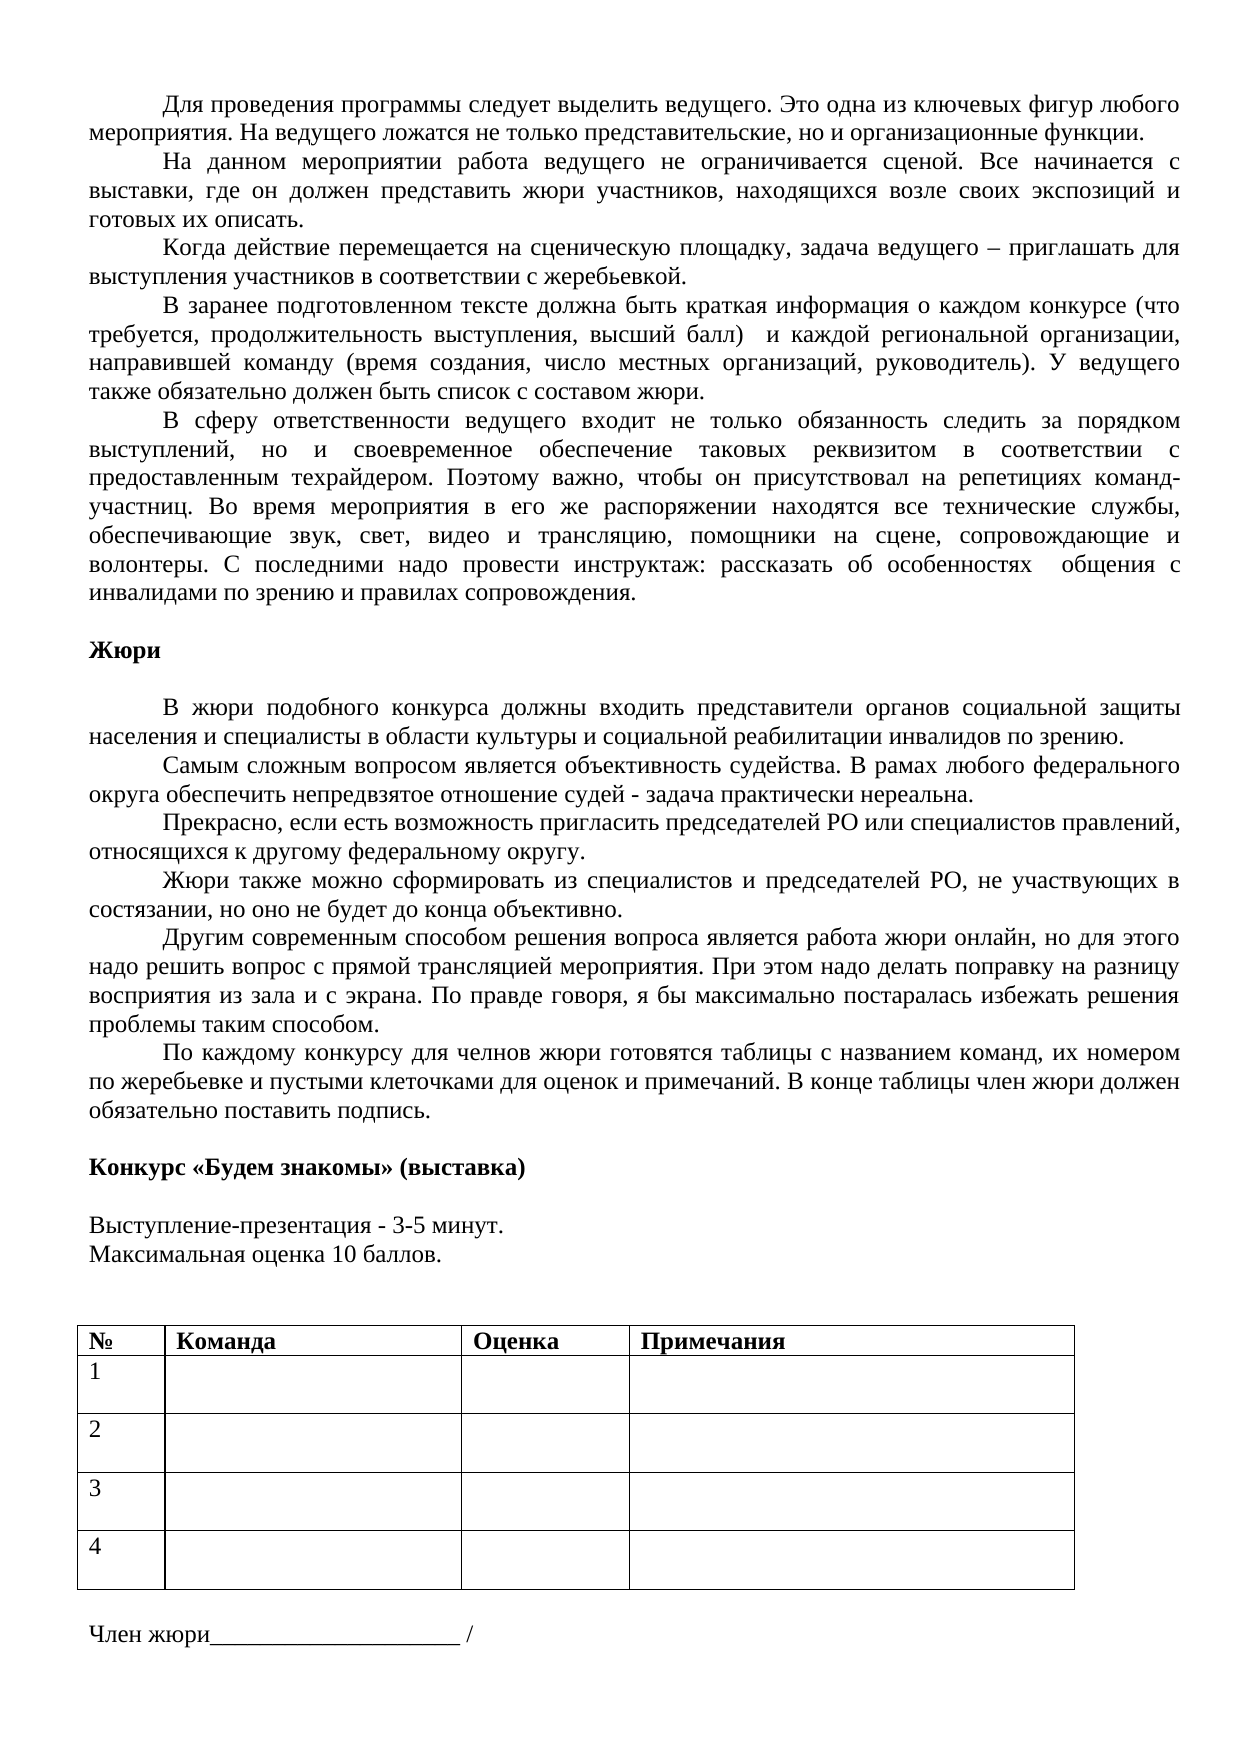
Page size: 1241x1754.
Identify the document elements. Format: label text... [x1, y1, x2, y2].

table_cell [630, 1356, 1074, 1413]
text Жюри также можно сформировать из специалистов и председателей РО, не участвующих в состязании, но оно не будет до конца объективно. [89, 865, 1181, 922]
text Другим современным способом решения вопроса является работа жюри онлайн, но для этого надо решить вопрос с прямой трансляцией мероприятия. При этом надо делать поправку на разницу восприятия из зала и с экрана. По правде говоря, я бы максимально постаралась избежать решения проблемы таким способом. [89, 922, 1181, 1037]
table_cell [630, 1414, 1074, 1472]
text В сферу ответственности ведущего входит не только обязанность следить за порядком выступлений, но и своевременное обеспечение таковых реквизитом в соответствии с предоставленным техрайдером. Поэтому важно, чтобы он присутствовал на репетициях команд-участниц. Во время мероприятия в его же распоряжении находятся все технические службы, обеспечивающие звук, свет, видео и трансляцию, помощники на сцене, сопровождающие и волонтеры. С последними надо провести инструктаж: рассказать об особенностях общения с инвалидами по зрению и правилах сопровождения. [89, 405, 1181, 606]
text По каждому конкурсу для челнов жюри готовятся таблицы с названием команд, их номером по жеребьевке и пустыми клеточками для оценок и примечаний. В конце таблицы член жюри должен обязательно поставить подпись. [89, 1037, 1181, 1124]
table_cell 4 [78, 1531, 164, 1589]
table_header Оценка [462, 1326, 629, 1355]
table_cell [462, 1356, 629, 1413]
table_header № [78, 1326, 164, 1355]
table_cell [630, 1473, 1074, 1530]
table_cell [630, 1531, 1074, 1589]
text Выступление-презентация - 3-5 минут. [89, 1210, 1152, 1239]
text Максимальная оценка 10 баллов. [89, 1239, 1152, 1267]
text В заранее подготовленном тексте должна быть краткая информация о каждом конкурсе (что требуется, продолжительность выступления, высший балл) и каждой региональной организации, направившей команду (время создания, число местных организаций, руководитель). У ведущего также обязательно должен быть список с составом жюри. [89, 290, 1181, 405]
table_cell 3 [78, 1473, 164, 1530]
text Жюри [89, 635, 1181, 664]
text На данном мероприятии работа ведущего не ограничивается сценой. Все начинается с выставки, где он должен представить жюри участников, находящихся возле своих экспозиций и готовых их описать. [89, 146, 1181, 232]
text Конкурс «Будем знакомы» (выставка) [89, 1152, 1152, 1181]
text Прекрасно, если есть возможность пригласить председателей РО или специалистов правлений, относящихся к другому федеральному округу. [89, 807, 1181, 865]
text В жюри подобного конкурса должны входить представители органов социальной защиты населения и специалисты в области культуры и социальной реабилитации инвалидов по зрению. [89, 692, 1181, 750]
table_header Примечания [630, 1326, 1074, 1355]
table_cell [166, 1473, 461, 1530]
table_cell 2 [78, 1414, 164, 1472]
table_cell [462, 1414, 629, 1472]
table_cell [462, 1531, 629, 1589]
table_cell [166, 1356, 461, 1413]
text Член жюри____________________ / [89, 1619, 1152, 1647]
table_cell 1 [78, 1356, 164, 1413]
text Когда действие перемещается на сценическую площадку, задача ведущего – приглашать для выступления участников в соответствии с жеребьевкой. [89, 232, 1181, 290]
table_cell [166, 1531, 461, 1589]
table_cell [462, 1473, 629, 1530]
text Самым сложным вопросом является объективность судейства. В рамах любого федерального округа обеспечить непредвзятое отношение судей - задача практически нереальна. [89, 750, 1181, 807]
text Для проведения программы следует выделить ведущего. Это одна из ключевых фигур любого мероприятия. На ведущего ложатся не только представительские, но и организационные функции. [89, 89, 1181, 146]
table_cell [166, 1414, 461, 1472]
table_header Команда [166, 1326, 461, 1355]
